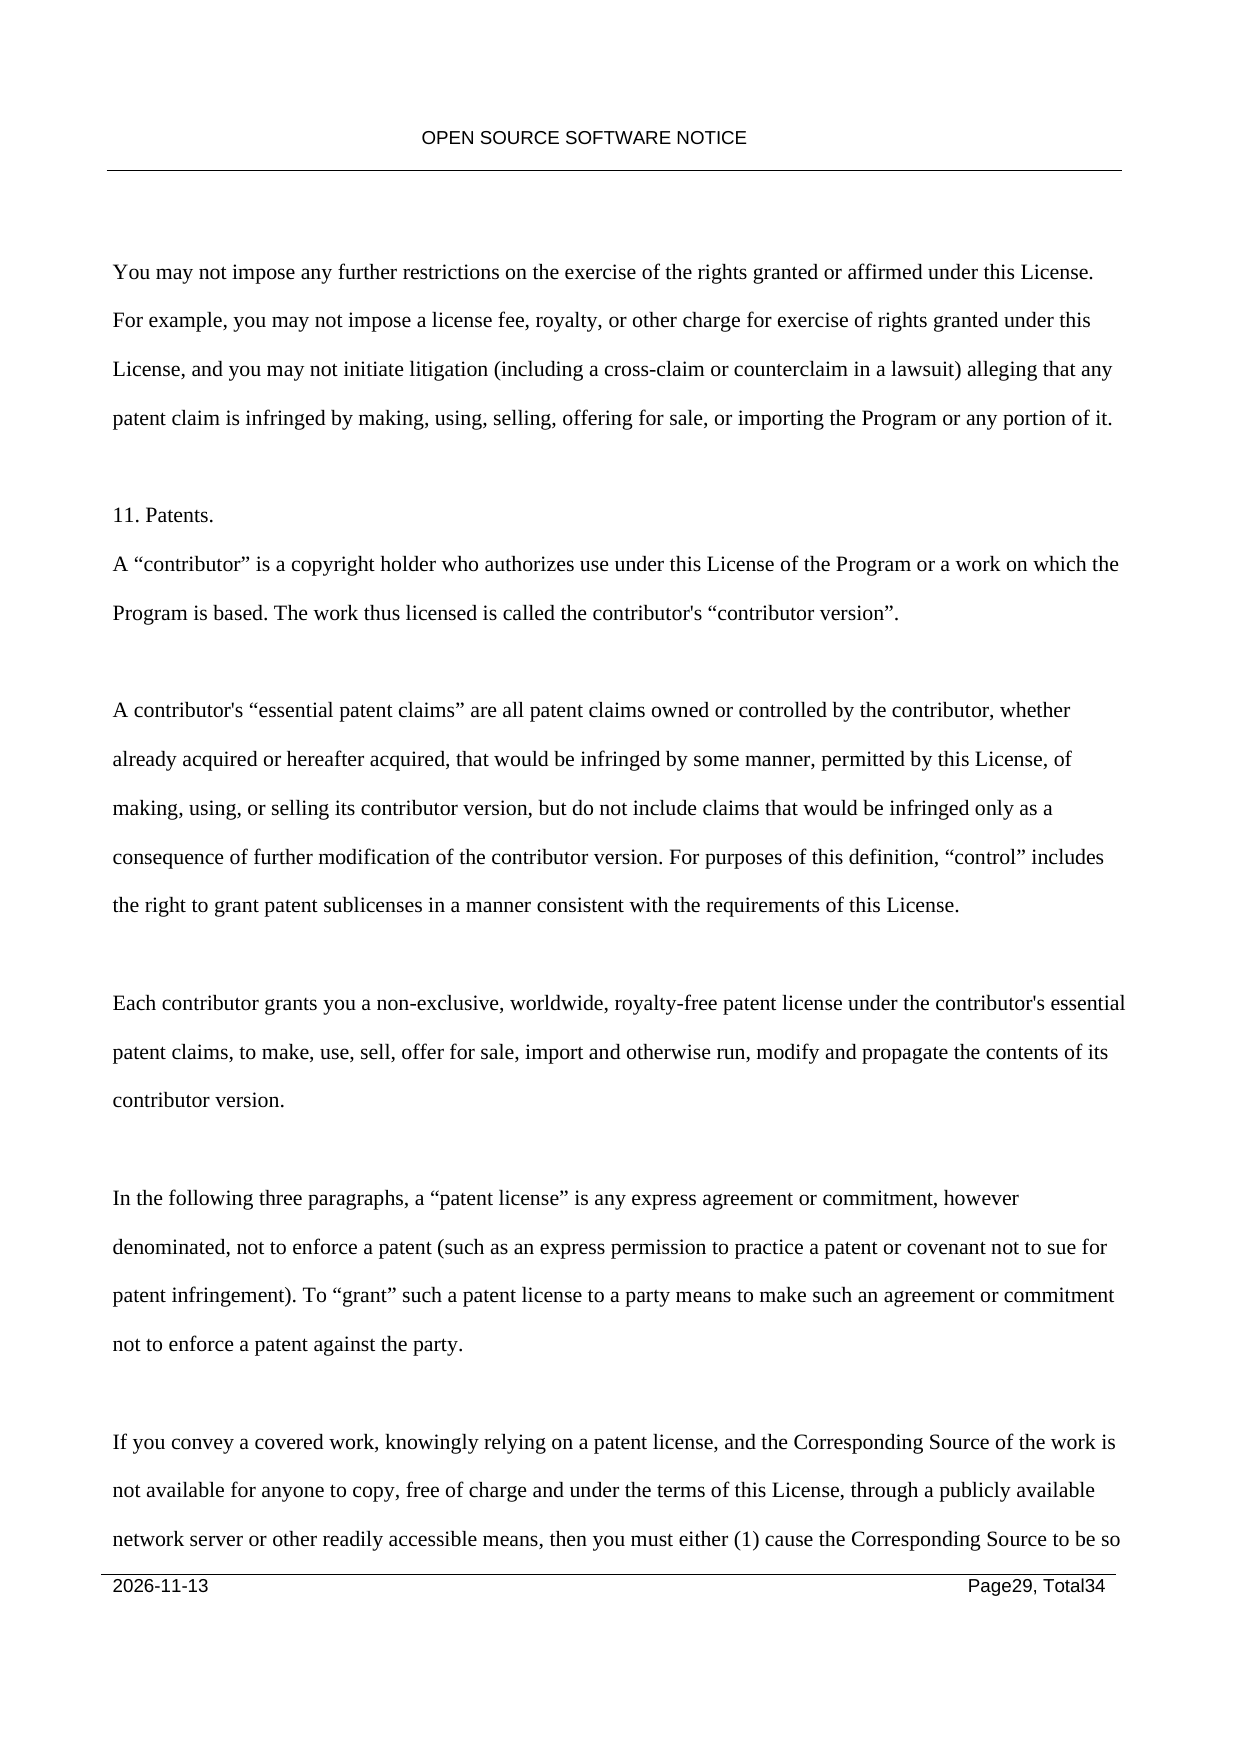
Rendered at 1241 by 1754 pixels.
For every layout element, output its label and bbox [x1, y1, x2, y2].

text [112, 206, 1128, 1555]
